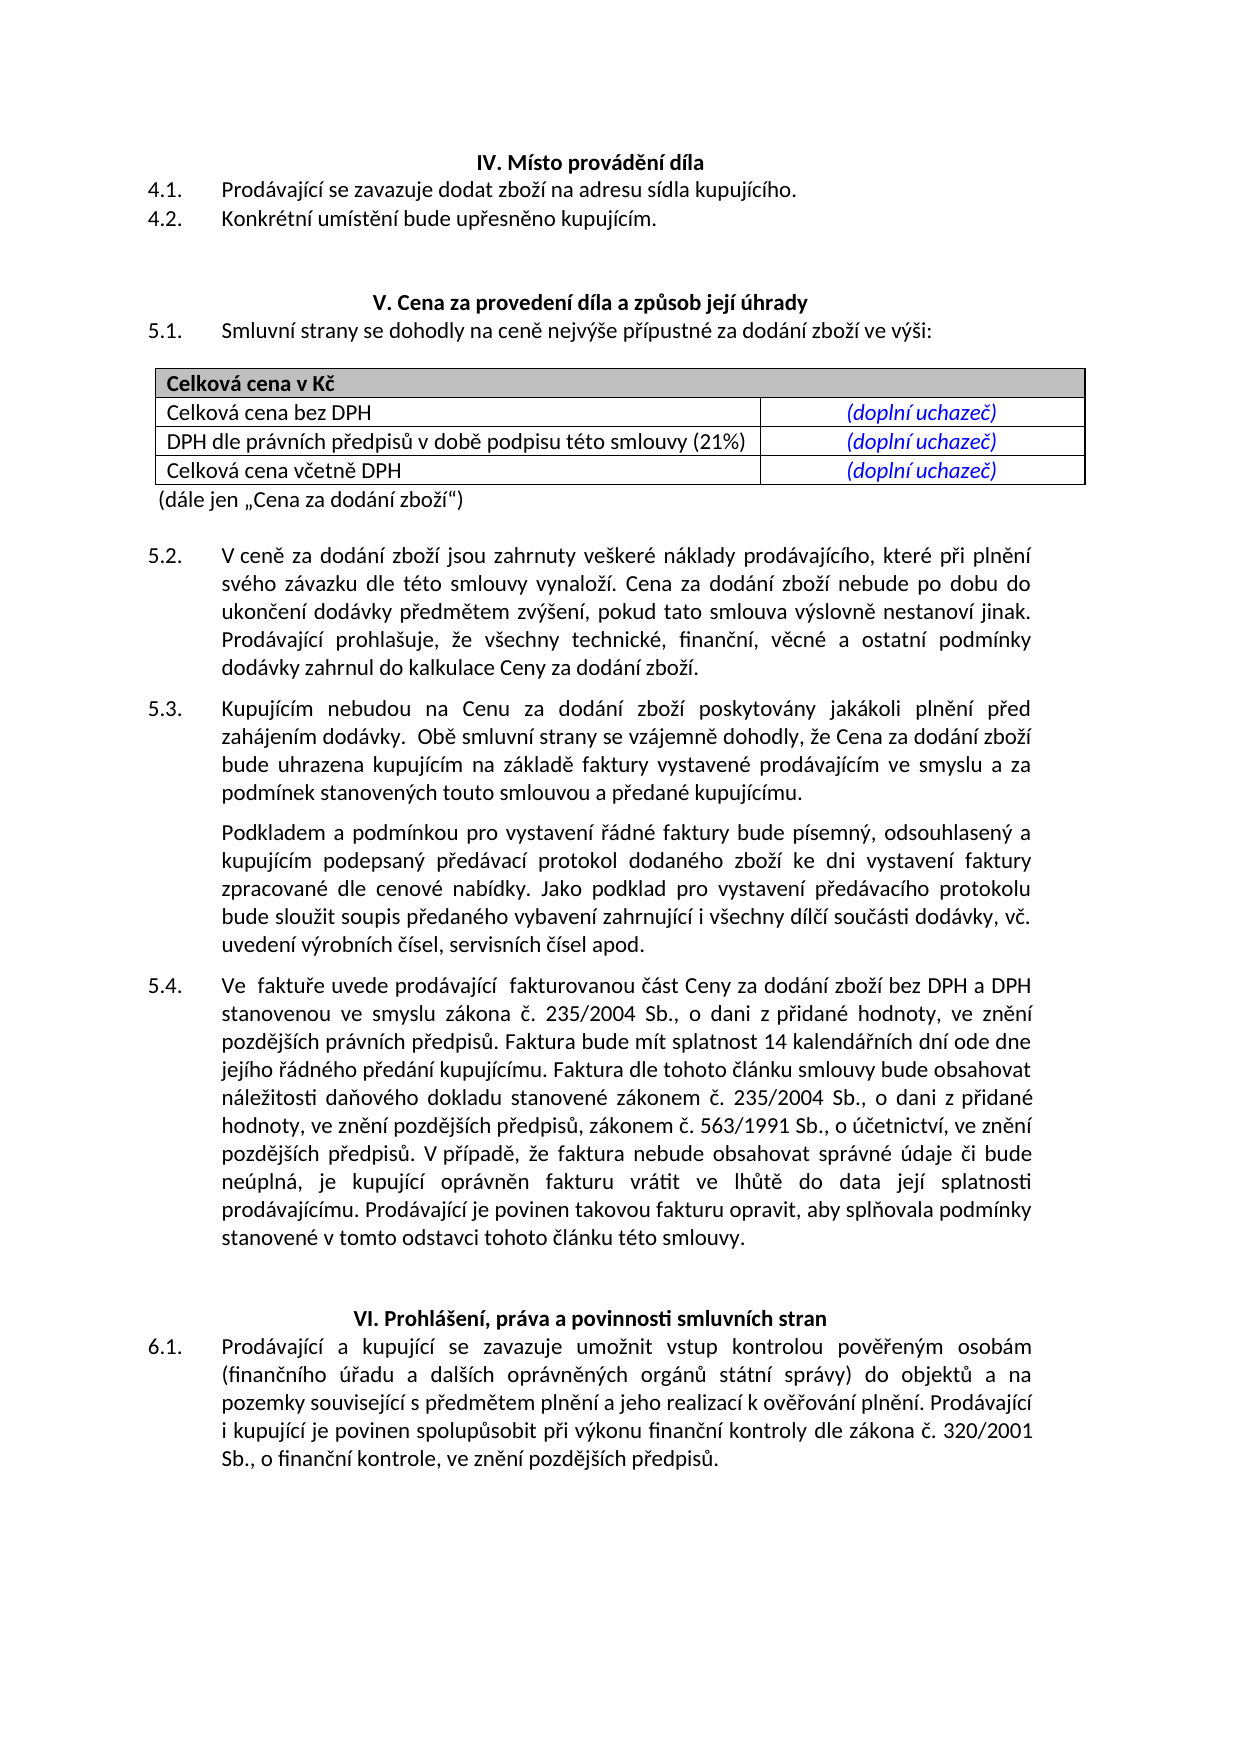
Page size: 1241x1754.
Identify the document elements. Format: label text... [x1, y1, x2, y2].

table_cell (doplní uchazeč) [761, 456, 1084, 484]
table_cell (doplní uchazeč) [761, 398, 1084, 426]
text 4.2. Konkrétní umístění bude upřesněno kupujícím. [148, 204, 1033, 232]
text VI. Prohlášení, práva a povinnosti smluvních stran [148, 1304, 1033, 1332]
text 5.2. V ceně za dodání zboží jsou zahrnuty veškeré náklady prodávajícího, které při plnění svého závazku dle této smlouvy vynaloží. Cena za dodání zboží nebude po dobu do ukončení dodávky předmětem zvýšení, pokud tato smlouva výslovně nestanoví jinak. Prodávající prohlašuje, že všechny technické, finanční, věcné a ostatní podmínky dodávky zahrnul do kalkulace Ceny za dodání zboží. [148, 541, 1033, 681]
text 5.1. Smluvní strany se dohodly na ceně nejvýše přípustné za dodání zboží ve výši: [148, 316, 1033, 344]
table_cell Celková cena bez DPH [156, 398, 760, 426]
text V. Cena za provedení díla a způsob její úhrady [148, 288, 1033, 316]
table_header Celková cena v Kč [156, 369, 1084, 397]
text 6.1. Prodávající a kupující se zavazuje umožnit vstup kontrolou pověřeným osobám (finančního úřadu a dalších oprávněných orgánů státní správy) do objektů a na pozemky související s předmětem plnění a jeho realizací k ověřování plnění. Prodávající i kupující je povinen spolupůsobit při výkonu finanční kontroly dle zákona č. 320/2001 Sb., o finanční kontrole, ve znění pozdějších předpisů. [148, 1332, 1033, 1472]
text IV. Místo provádění díla [148, 148, 1033, 176]
text Podkladem a podmínkou pro vystavení řádné faktury bude písemný, odsouhlasený a kupujícím podepsaný předávací protokol dodaného zboží ke dni vystavení faktury zpracované dle cenové nabídky. Jako podklad pro vystavení předávacího protokolu bude sloužit soupis předaného vybavení zahrnující i všechny dílčí součásti dodávky, vč. uvedení výrobních čísel, servisních čísel apod. [221, 818, 1033, 958]
text 5.4. Ve faktuře uvede prodávající fakturovanou část Ceny za dodání zboží bez DPH a DPH stanovenou ve smyslu zákona č. 235/2004 Sb., o dani z přidané hodnoty, ve znění pozdějších právních předpisů. Faktura bude mít splatnost 14 kalendářních dní ode dne jejího řádného předání kupujícímu. Faktura dle tohoto článku smlouvy bude obsahovat náležitosti daňového dokladu stanovené zákonem č. 235/2004 Sb., o dani z přidané hodnoty, ve znění pozdějších předpisů, zákonem č. 563/1991 Sb., o účetnictví, ve znění pozdějších předpisů. V případě, že faktura nebude obsahovat správné údaje či bude neúplná, je kupující oprávněn fakturu vrátit ve lhůtě do data její splatnosti prodávajícímu. Prodávající je povinen takovou fakturu opravit, aby splňovala podmínky stanovené v tomto odstavci tohoto článku této smlouvy. [148, 971, 1033, 1251]
text 4.1. Prodávající se zavazuje dodat zboží na adresu sídla kupujícího. [148, 176, 1033, 204]
table_cell Celková cena včetně DPH [156, 456, 760, 484]
table_cell DPH dle právních předpisů v době podpisu této smlouvy (21%) [156, 427, 760, 455]
text 5.3. Kupujícím nebudou na Cenu za dodání zboží poskytovány jakákoli plnění před zahájením dodávky. Obě smluvní strany se vzájemně dohodly, že Cena za dodání zboží bude uhrazena kupujícím na základě faktury vystavené prodávajícím ve smyslu a za podmínek stanovených touto smlouvou a předané kupujícímu. [148, 694, 1033, 806]
table_cell (doplní uchazeč) [761, 427, 1084, 455]
text (dále jen „Cena za dodání zboží“) [148, 485, 1033, 513]
